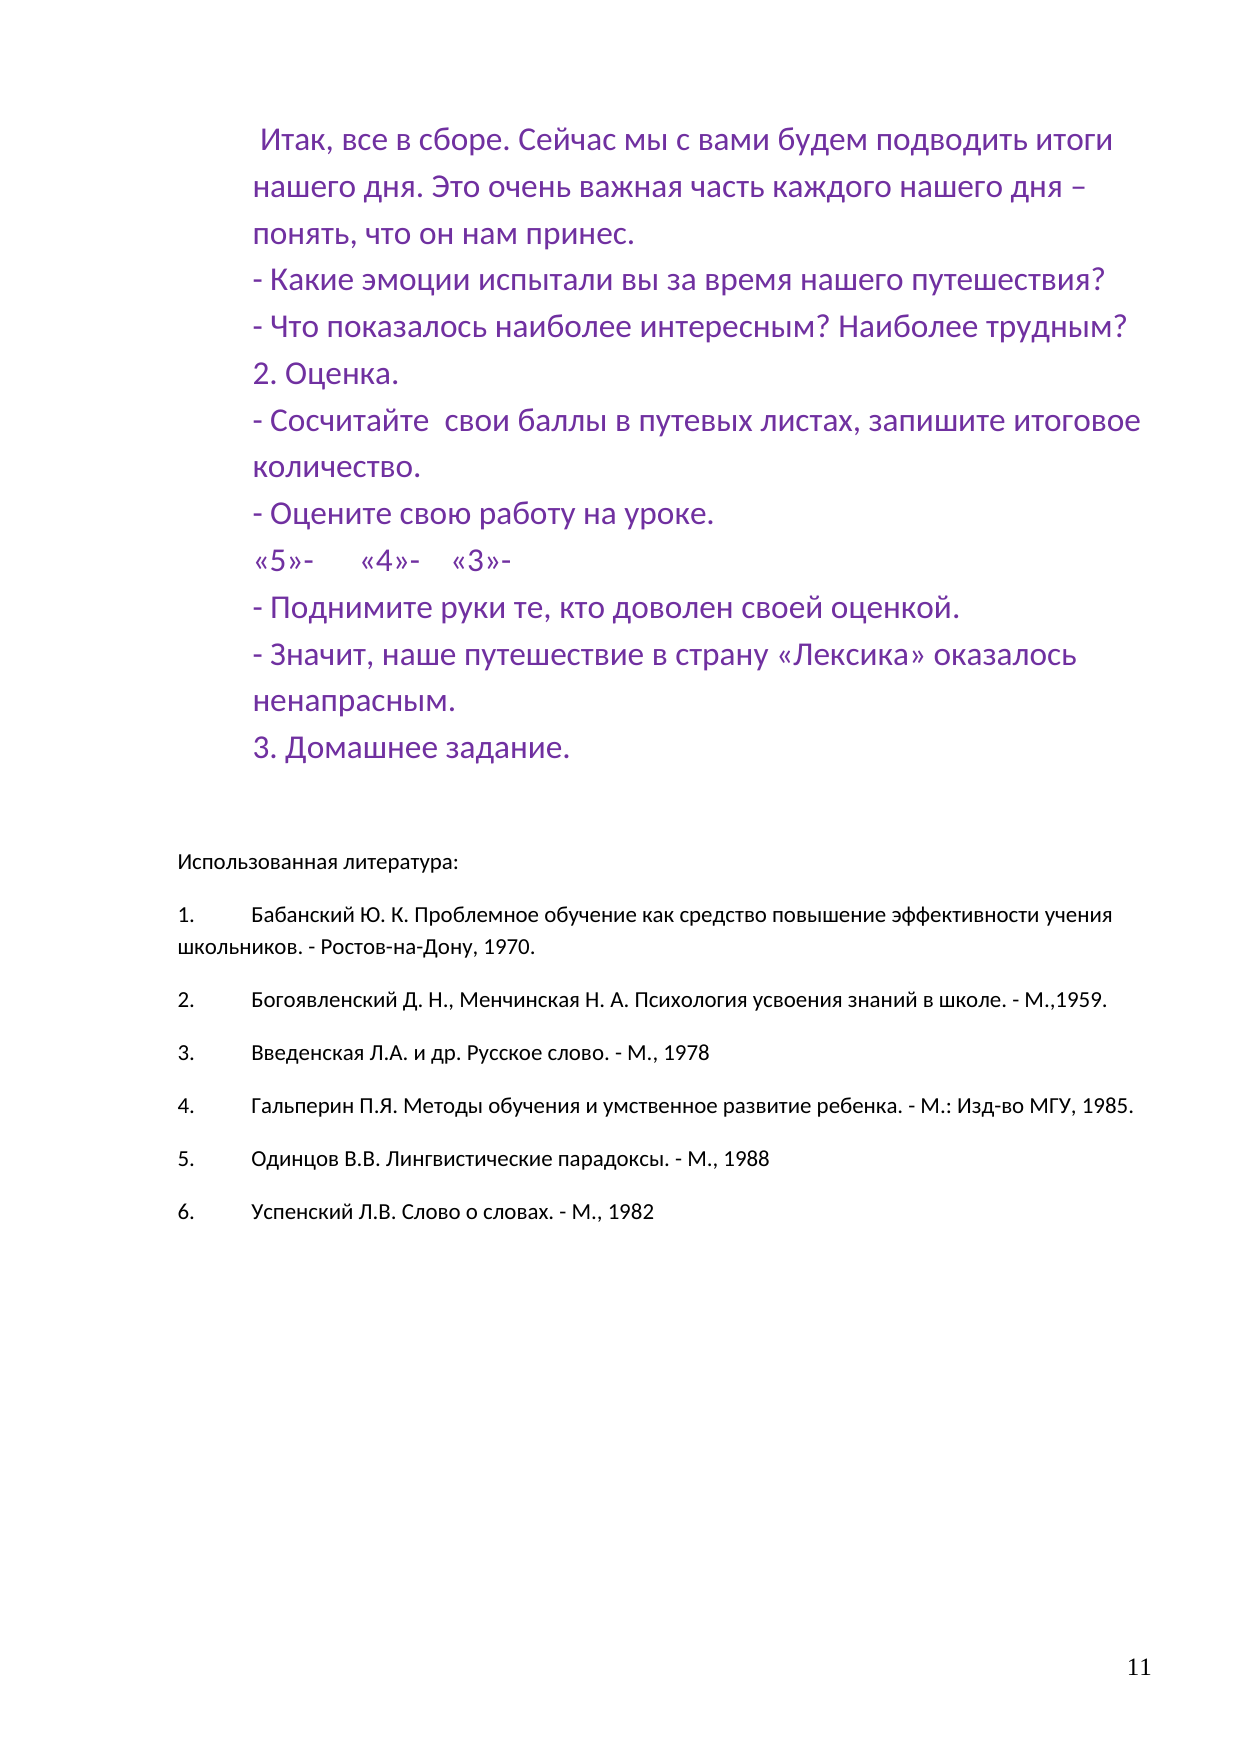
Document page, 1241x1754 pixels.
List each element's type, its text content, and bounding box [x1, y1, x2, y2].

text 3. Введенская Л.А. и др. Русское слово. - М., 1978 [177, 1038, 1152, 1066]
text 4. Гальперин П.Я. Методы обучения и умственное развитие ребенка. - М.: Изд-во МГУ, 1985. [177, 1091, 1152, 1119]
list Итак, все в сборе. Сейчас мы с вами будем подводить итоги нашего дня. Это очень важная часть каждого нашего дня – понять, что он нам принес. [252, 118, 1152, 252]
text 1. Бабанский Ю. К. Проблемное обучение как средство повышение эффективности учения школьников. - Ростов-на-Дону, 1970. [177, 900, 1152, 960]
text 2. Богоявленский Д. Н., Менчинская Н. А. Психология усвоения знаний в школе. - М.,1959. [177, 985, 1152, 1013]
list - Какие эмоции испытали вы за время нашего путешествия? [252, 258, 1152, 299]
list 2. Оценка. [252, 352, 1152, 393]
list - Оцените свою работу на уроке. [252, 492, 1152, 533]
text 6. Успенский Л.В. Слово о словах. - М., 1982 [177, 1197, 1152, 1225]
list - Поднимите руки те, кто доволен своей оценкой. [252, 586, 1152, 627]
list - Значит, наше путешествие в страну «Лексика» оказалось ненапрасным. [252, 633, 1152, 720]
list «5»- «4»- «3»- [252, 539, 1152, 580]
list 3. Домашнее задание. [252, 726, 1152, 767]
list - Сосчитайте свои баллы в путевых листах, запишите итоговое количество. [252, 399, 1152, 486]
text 5. Одинцов В.В. Лингвистические парадоксы. - М., 1988 [177, 1144, 1152, 1172]
text Использованная литература: [177, 847, 1152, 875]
list - Что показалось наиболее интересным? Наиболее трудным? [252, 305, 1152, 346]
